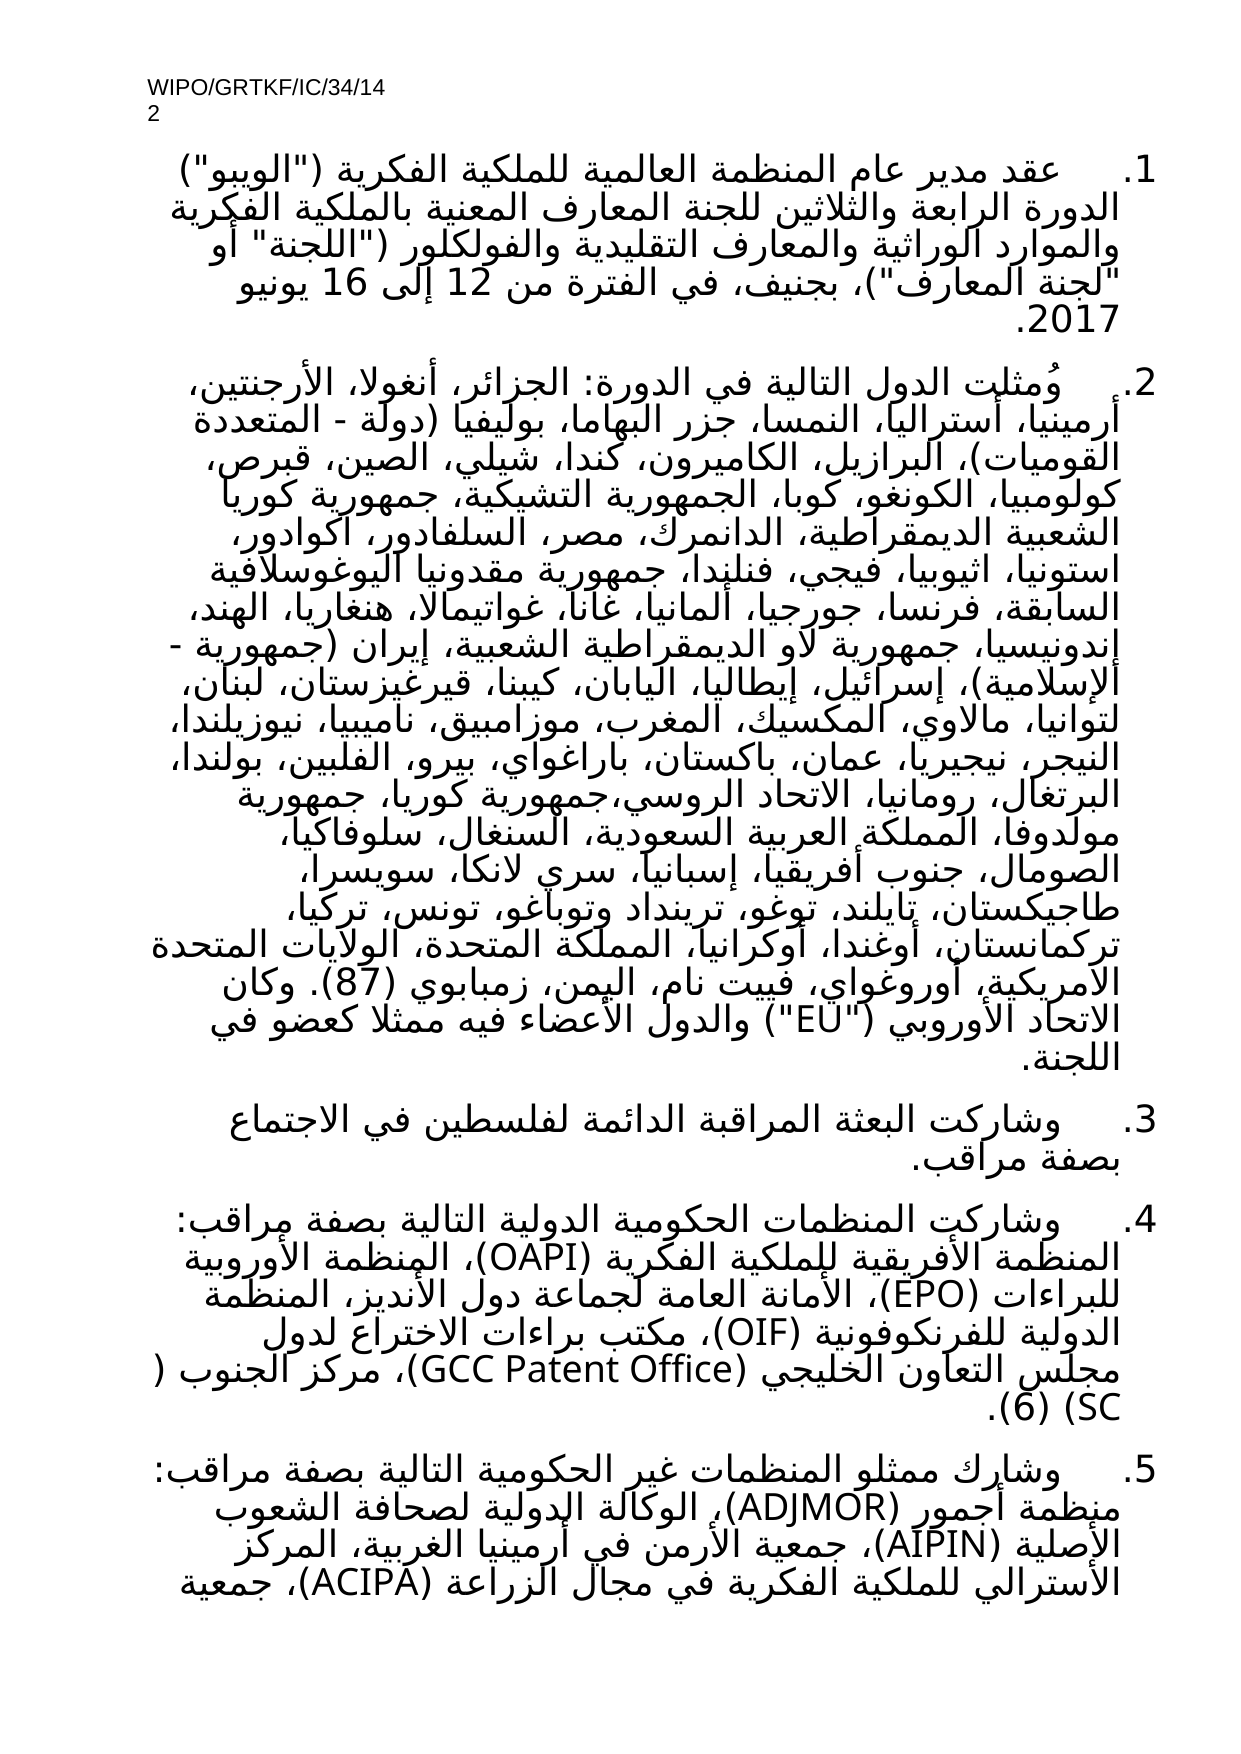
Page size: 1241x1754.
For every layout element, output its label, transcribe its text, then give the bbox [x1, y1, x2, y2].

text عقد مدير عام المنظمة العالمية للملكية الفكرية ("الويبو") الدورة الرابعة والثلاثين للجنة المعارف المعنية بالملكية الفكرية والموارد الوراثية والمعارف التقليدية والفولكلور ("اللجنة" أو "لجنة المعارف")، بجنيف، في الفترة من 12 إلى 16 يونيو 2017. [147, 153, 1122, 340]
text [147, 1453, 1122, 1603]
text وُمثلت الدول التالية في الدورة: الجزائر، أنغولا، الأرجنتين، أرمينيا، أستراليا، النمسا، جزر البهاما، بوليفيا (دولة - المتعددة القوميات)، البرازيل، الكاميرون، كندا، شيلي، الصين، قبرص، كولومبيا، الكونغو، كوبا، الجمهورية التشيكية، جمهورية كوريا الشعبية الديمقراطية، الدانمرك، مصر، السلفادور، اكوادور، استونيا، اثيوبيا، فيجي، فنلندا، جمهورية مقدونيا اليوغوسلافية السابقة، فرنسا، جورجيا، ألمانيا، غانا، غواتيمالا، هنغاريا، الهند، إندونيسيا، جمهورية لاو الديمقراطية الشعبية، إيران (جمهورية - الإسلامية)، إسرائيل، إيطاليا، اليابان، كيبنا، قيرغيزستان، لبنان، لتوانيا، مالاوي، المكسيك، المغرب، موزامبيق، ناميبيا، نيوزيلندا، النيجر، نيجيريا، عمان، باكستان، باراغواي، بيرو، الفلبين، بولندا، البرتغال، رومانيا، الاتحاد الروسي،جمهورية كوريا، جمهورية مولدوفا، المملكة العربية السعودية، السنغال، سلوفاكيا، الصومال، جنوب أفريقيا، إسبانيا، سري لانكا، سويسرا، طاجيكستان، تايلند، توغو، ترينداد وتوباغو، تونس، تركيا، تركمانستان، أوغندا، أوكرانيا، المملكة المتحدة، الولايات المتحدة الامريكية، أوروغواي، فييت نام، اليمن، زمبابوي (87). وكان الاتحاد الأوروبي ("EU") والدول الأعضاء فيه ممثلا كعضو في اللجنة. [147, 365, 1122, 1078]
text وشاركت المنظمات الحكومية الدولية التالية بصفة مراقب: المنظمة الأفريقية للملكية الفكرية (OAPI)، المنظمة الأوروبية للبراءات (EPO)، الأمانة العامة لجماعة دول الأنديز، المنظمة الدولية للفرنكوفونية (OIF)، مكتب براءات الاختراع لدول مجلس التعاون الخليجي (GCC Patent Office)، مركز الجنوب (SC) (6). [147, 1203, 1122, 1428]
text وشاركت البعثة المراقبة الدائمة لفلسطين في الاجتماع بصفة مراقب. [147, 1103, 1122, 1178]
